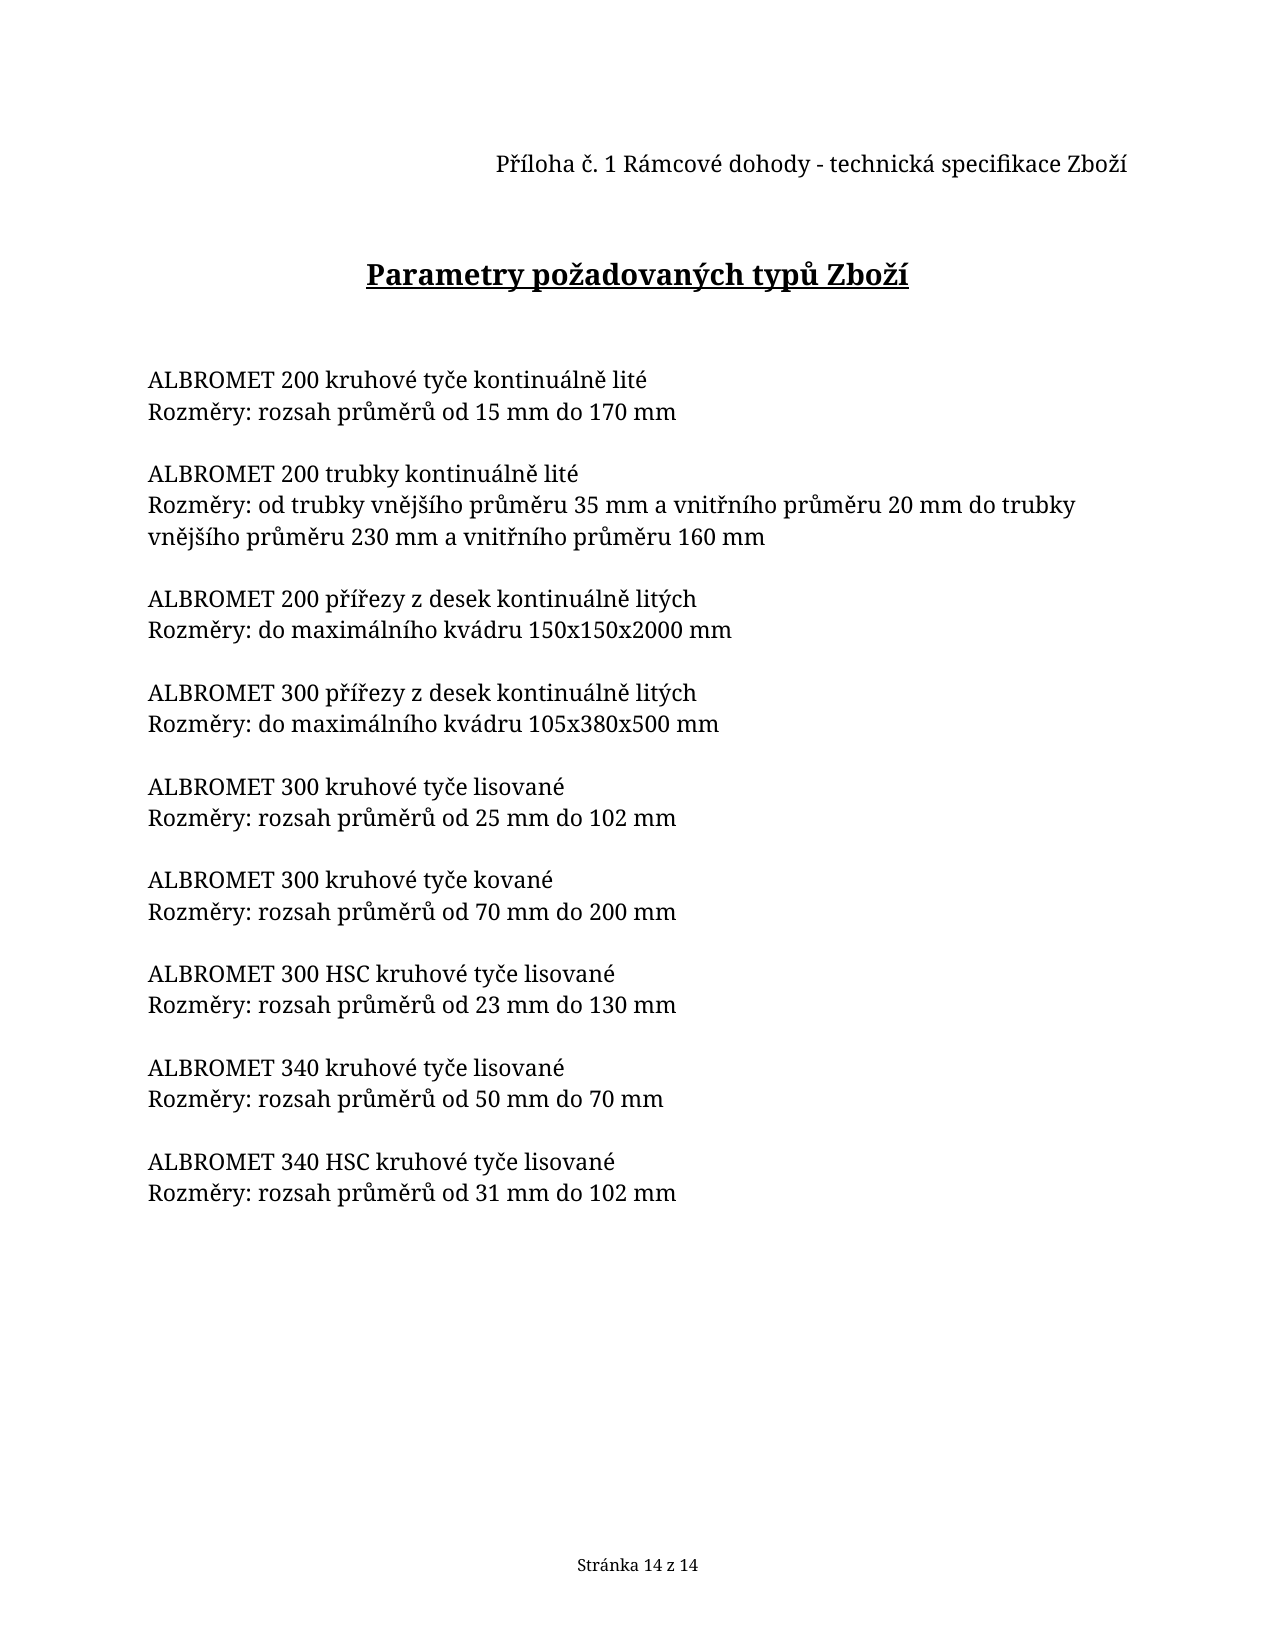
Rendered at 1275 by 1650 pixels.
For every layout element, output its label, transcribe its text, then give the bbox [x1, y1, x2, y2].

text ALBROMET 300 přířezy z desek kontinuálně litých [148, 677, 1127, 708]
text ALBROMET 300 HSC kruhové tyče lisované [148, 958, 1127, 989]
text Rozměry: rozsah průměrů od 31 mm do 102 mm [148, 1177, 1127, 1208]
text Parametry požadovaných typů Zboží [148, 254, 1127, 293]
text Rozměry: rozsah průměrů od 23 mm do 130 mm [148, 989, 1127, 1021]
text Rozměry: do maximálního kvádru 150x150x2000 mm [148, 614, 1127, 646]
text Rozměry: do maximálního kvádru 105x380x500 mm [148, 708, 1127, 739]
text ALBROMET 300 kruhové tyče lisované [148, 771, 1127, 802]
text ALBROMET 200 přířezy z desek kontinuálně litých [148, 583, 1127, 614]
text ALBROMET 340 kruhové tyče lisované [148, 1052, 1127, 1083]
text Příloha č. 1 Rámcové dohody - technická specifikace Zboží [148, 148, 1127, 179]
text Rozměry: rozsah průměrů od 15 mm do 170 mm [148, 396, 1127, 427]
text ALBROMET 340 HSC kruhové tyče lisované [148, 1146, 1127, 1177]
text ALBROMET 300 kruhové tyče kované [148, 864, 1127, 896]
text Rozměry: od trubky vnějšího průměru 35 mm a vnitřního průměru 20 mm do trubky vnějšího průměru 230 mm a vnitřního průměru 160 mm [148, 489, 1127, 552]
text Rozměry: rozsah průměrů od 50 mm do 70 mm [148, 1083, 1127, 1114]
text Rozměry: rozsah průměrů od 25 mm do 102 mm [148, 802, 1127, 833]
text ALBROMET 200 trubky kontinuálně lité [148, 458, 1127, 489]
text Rozměry: rozsah průměrů od 70 mm do 200 mm [148, 896, 1127, 927]
text ALBROMET 200 kruhové tyče kontinuálně lité [148, 364, 1127, 396]
